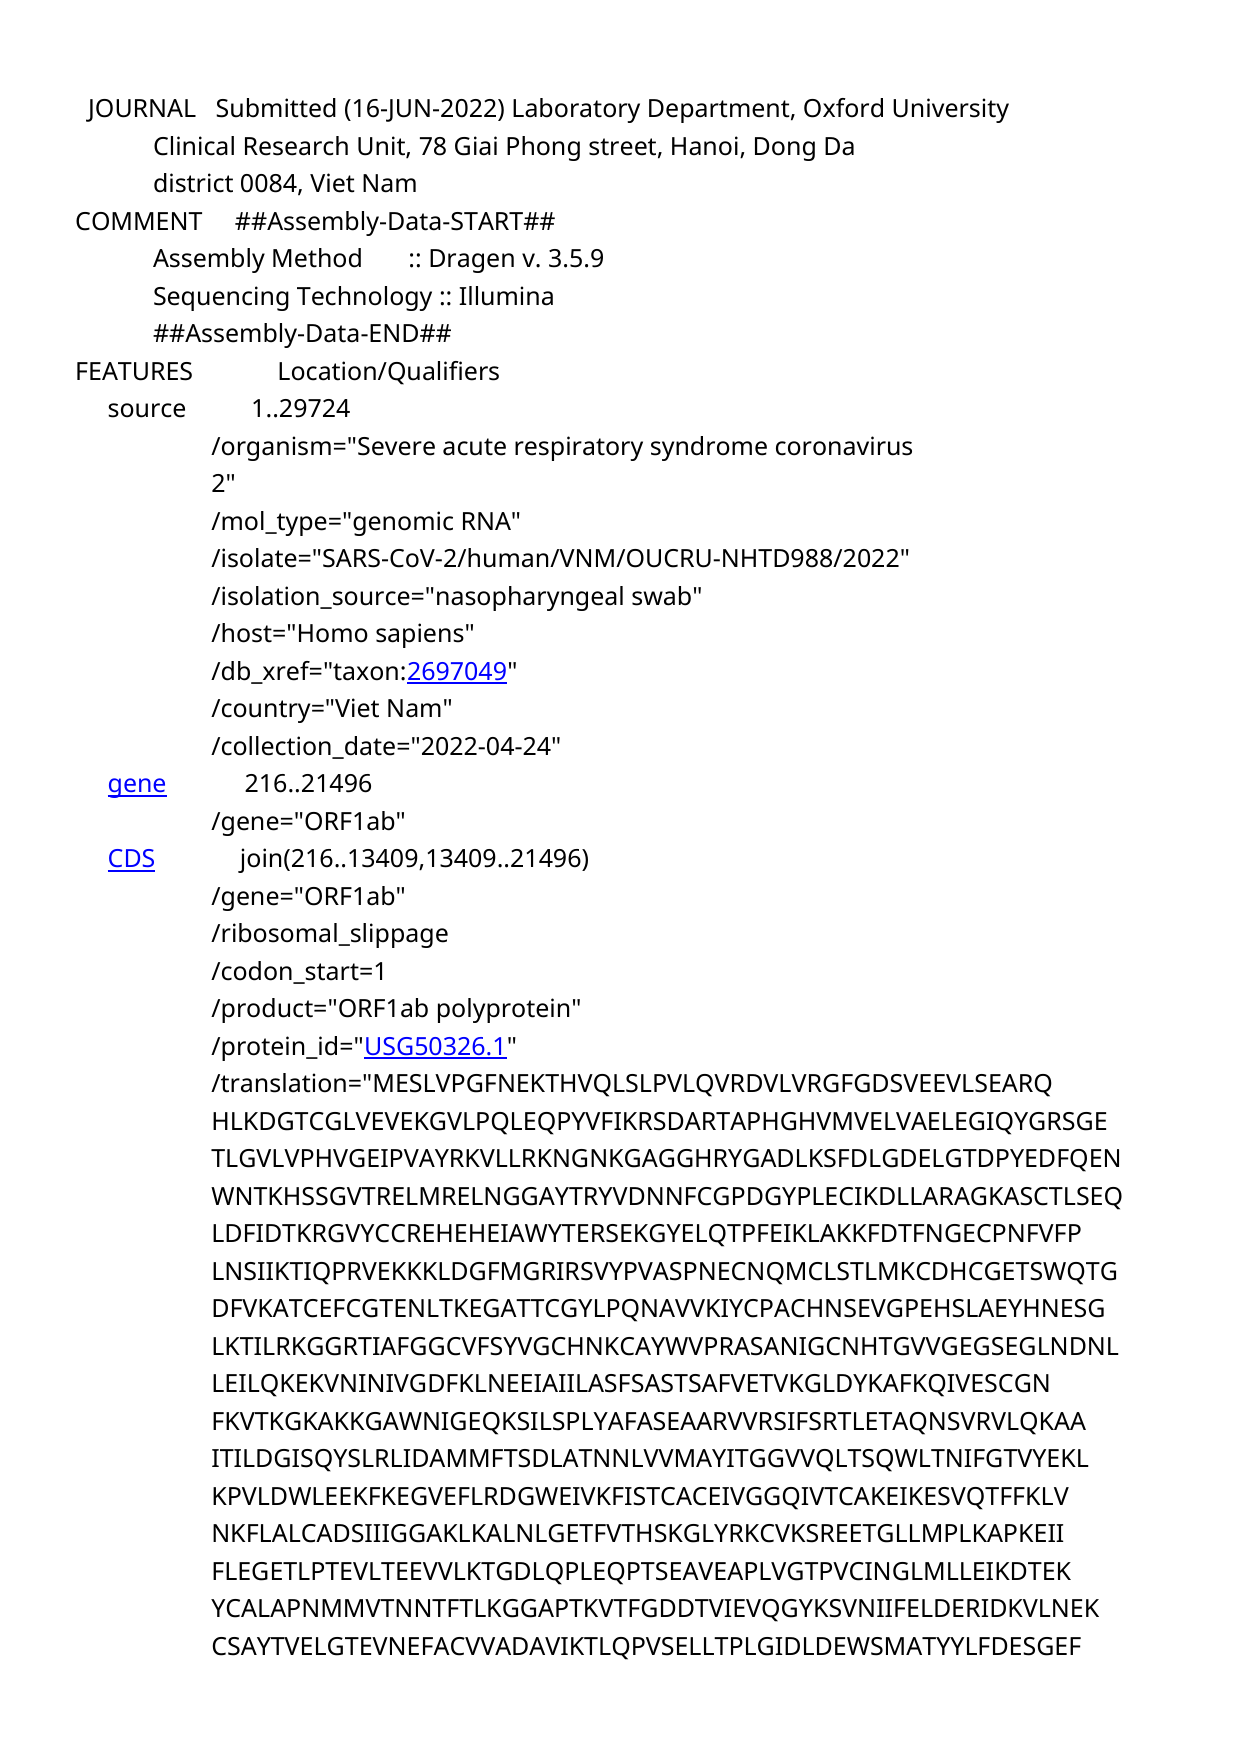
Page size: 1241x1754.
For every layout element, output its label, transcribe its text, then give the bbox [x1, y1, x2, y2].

text YCALAPNMMVTNNTFTLKGGAPTKVTFGDDTVIEVQGYKSVNIIFELDERIDKVLNEK [75, 1589, 1165, 1627]
text CDS join(216..13409,13409..21496) [75, 839, 1165, 877]
text /isolation_source="nasopharyngeal swab" [75, 577, 1165, 614]
text gene 216..21496 [75, 764, 1165, 802]
text LDFIDTKRGVYCCREHEHEIAWYTERSEKGYELQTPFEIKLAKKFDTFNGECPNFVFP [75, 1214, 1165, 1252]
text LNSIIKTIQPRVEKKKLDGFMGRIRSVYPVASPNECNQMCLSTLMKCDHCGETSWQTG [75, 1252, 1165, 1289]
text /gene="ORF1ab" [75, 877, 1165, 914]
text DFVKATCEFCGTENLTKEGATTCGYLPQNAVVKIYCPACHNSEVGPEHSLAEYHNESG [75, 1289, 1165, 1327]
text Assembly Method :: Dragen v. 3.5.9 [75, 239, 1165, 277]
text /db_xref="taxon:2697049" [75, 652, 1165, 689]
text /mol_type="genomic RNA" [75, 502, 1165, 539]
text WNTKHSSGVTRELMRELNGGAYTRYVDNNFCGPDGYPLECIKDLLARAGKASCTLSEQ [75, 1177, 1165, 1214]
text LKTILRKGGRTIAFGGCVFSYVGCHNKCAYWVPRASANIGCNHTGVVGEGSEGLNDNL [75, 1327, 1165, 1364]
text /isolate="SARS-CoV-2/human/VNM/OUCRU-NHTD988/2022" [75, 539, 1165, 577]
text HLKDGTCGLVEVEKGVLPQLEQPYVFIKRSDARTAPHGHVMVELVAELEGIQYGRSGE [75, 1102, 1165, 1139]
text /product="ORF1ab polyprotein" [75, 989, 1165, 1027]
text /gene="ORF1ab" [75, 802, 1165, 839]
text FKVTKGKAKKGAWNIGEQKSILSPLYAFASEAARVVRSIFSRTLETAQNSVRVLQKAA [75, 1402, 1165, 1439]
text /ribosomal_slippage [75, 914, 1165, 952]
text NKFLALCADSIIIGGAKLKALNLGETFVTHSKGLYRKCVKSREETGLLMPLKAPKEII [75, 1514, 1165, 1552]
text KPVLDWLEEKFKEGVEFLRDGWEIVKFISTCACEIVGGQIVTCAKEIKESVQTFFKLV [75, 1477, 1165, 1514]
text JOURNAL Submitted (16-JUN-2022) Laboratory Department, Oxford University [75, 89, 1165, 127]
text district 0084, Viet Nam [75, 164, 1165, 202]
text /codon_start=1 [75, 952, 1165, 989]
text /host="Homo sapiens" [75, 614, 1165, 652]
text CSAYTVELGTEVNEFACVVADAVIKTLQPVSELLTPLGIDLDEWSMATYYLFDESGEF [75, 1627, 1165, 1664]
text Sequencing Technology :: Illumina [75, 277, 1165, 314]
text /collection_date="2022-04-24" [75, 727, 1165, 764]
text /organism="Severe acute respiratory syndrome coronavirus [75, 427, 1165, 464]
text FEATURES Location/Qualifiers [75, 352, 1165, 389]
text /protein_id="USG50326.1" [75, 1027, 1165, 1064]
text TLGVLVPHVGEIPVAYRKVLLRKNGNKGAGGHRYGADLKSFDLGDELGTDPYEDFQEN [75, 1139, 1165, 1177]
text COMMENT ##Assembly-Data-START## [75, 202, 1165, 239]
text ITILDGISQYSLRLIDAMMFTSDLATNNLVVMAYITGGVVQLTSQWLTNIFGTVYEKL [75, 1439, 1165, 1477]
text /translation="MESLVPGFNEKTHVQLSLPVLQVRDVLVRGFGDSVEEVLSEARQ [75, 1064, 1165, 1102]
text 2" [75, 464, 1165, 502]
text /country="Viet Nam" [75, 689, 1165, 727]
text LEILQKEKVNINIVGDFKLNEEIAIILASFSASTSAFVETVKGLDYKAFKQIVESCGN [75, 1364, 1165, 1402]
text FLEGETLPTEVLTEEVVLKTGDLQPLEQPTSEAVEAPLVGTPVCINGLMLLEIKDTEK [75, 1552, 1165, 1589]
text Clinical Research Unit, 78 Giai Phong street, Hanoi, Dong Da [75, 127, 1165, 164]
text ##Assembly-Data-END## [75, 314, 1165, 352]
text source 1..29724 [75, 389, 1165, 427]
